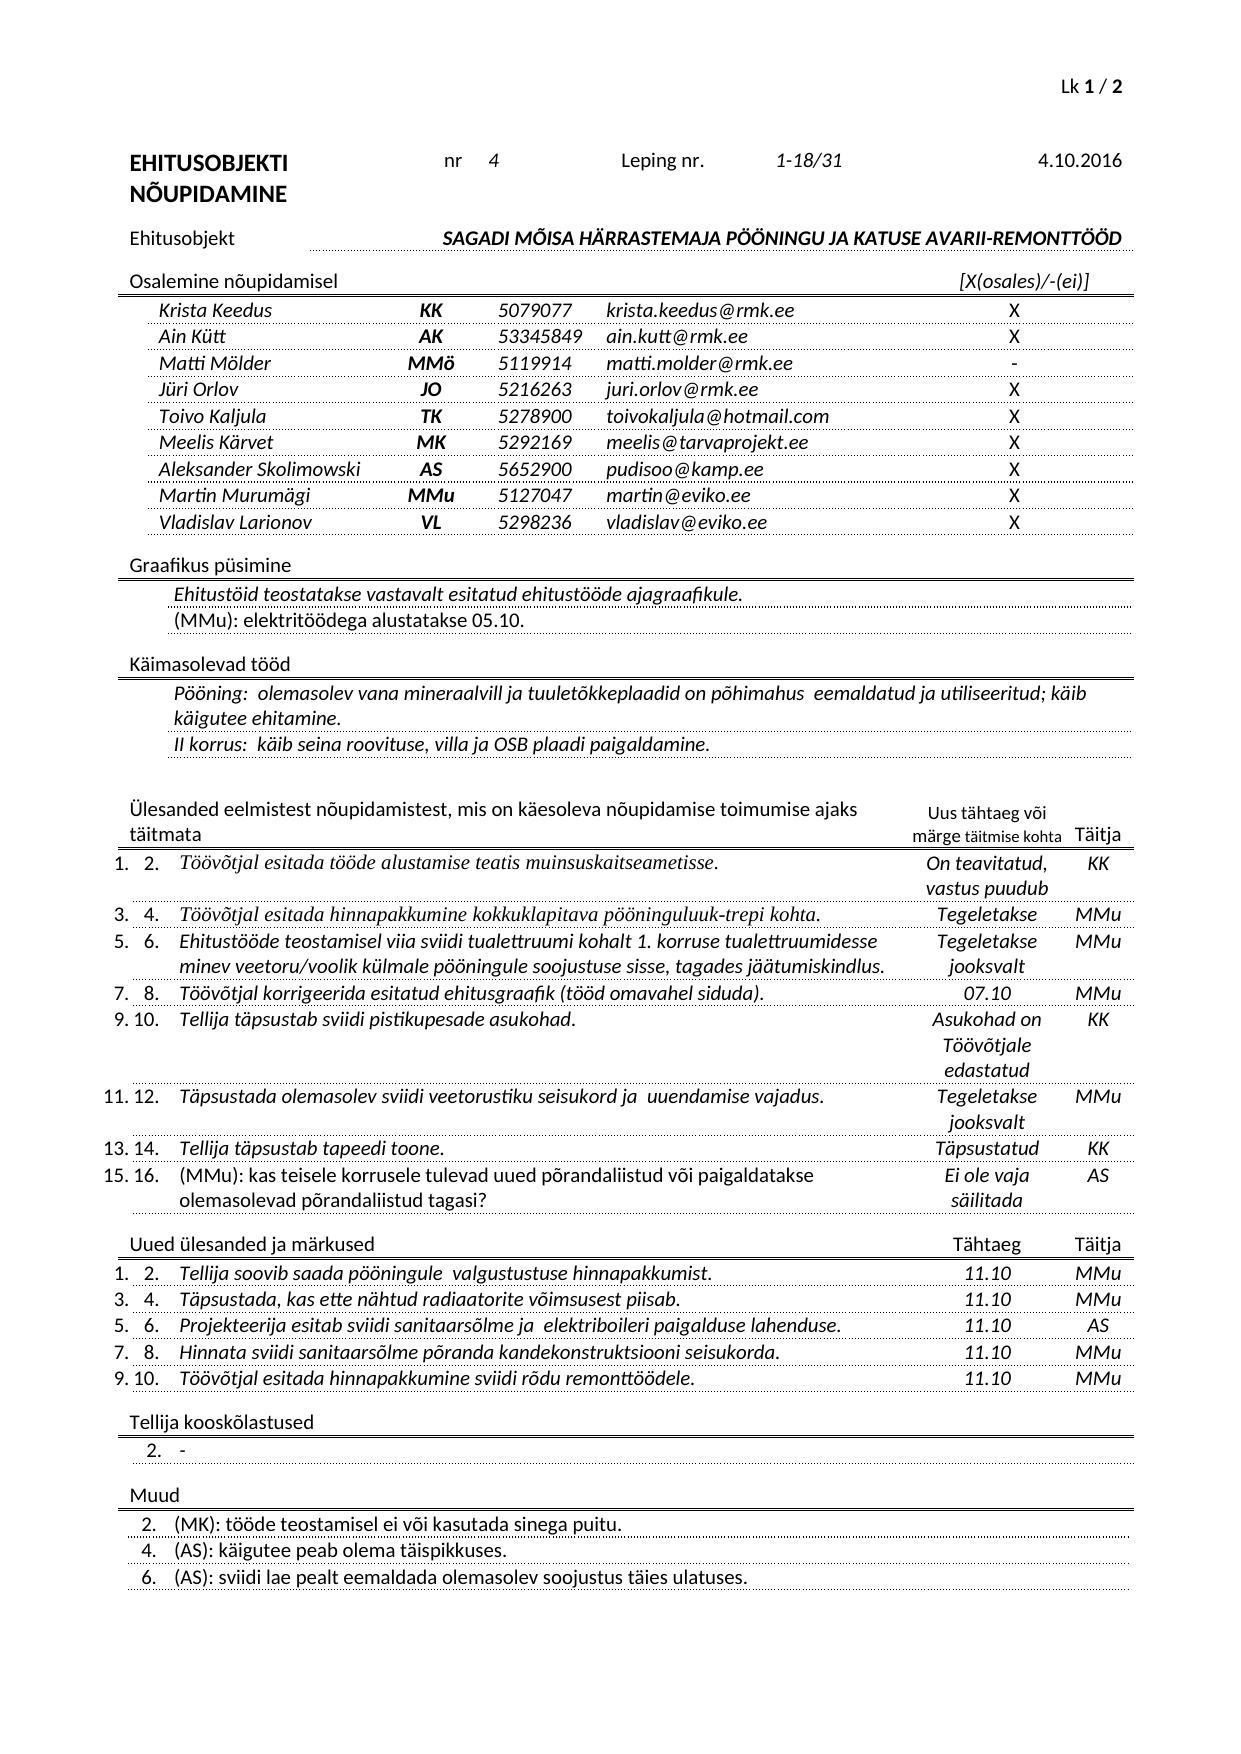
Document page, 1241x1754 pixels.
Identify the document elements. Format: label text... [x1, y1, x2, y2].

table_cell MK [375, 429, 486, 455]
table_cell AS [375, 455, 486, 481]
table_cell MMu [1063, 927, 1133, 979]
table_cell (AS): sviidi lae pealt eemaldada olemasolev soojustus täies ulatuses. [163, 1563, 1128, 1589]
table_cell [133, 1260, 168, 1285]
table_cell Töövõtjal korrigeerida esitatud ehitusgraafik (tööd omavahel siduda). [168, 979, 911, 1005]
table_cell - [168, 1438, 1133, 1463]
table_header 4 [477, 148, 610, 209]
table_cell 5652900 [486, 455, 595, 481]
table_cell [133, 1338, 168, 1364]
table_cell Täpsustada olemasolev sviidi veetorustiku seisukord ja uuendamise vajadus. [168, 1083, 911, 1134]
table_cell toivokaljula@hotmail.com [595, 402, 895, 428]
table_cell KK [1063, 850, 1133, 901]
table_cell [133, 927, 168, 979]
table_cell 5127047 [486, 481, 595, 508]
table_cell Tellija kooskõlastused [118, 1391, 1133, 1434]
table_cell KK [1063, 1005, 1133, 1083]
table_cell X [895, 402, 1133, 428]
table_cell meelis@tarvaprojekt.ee [595, 429, 895, 455]
table_cell 5079077 [486, 297, 595, 323]
table_header Muud [118, 1464, 1133, 1508]
table_cell Aleksander Skolimowski [148, 455, 375, 481]
table_cell MMu [1063, 1260, 1133, 1285]
table_cell 5298236 [486, 508, 595, 534]
table_cell Käimasolevad tööd [118, 633, 1133, 677]
table_cell Vladislav Larionov [148, 508, 375, 534]
table_cell Tähtaeg [911, 1213, 1063, 1257]
table_cell Graafikus püsimine [118, 534, 1133, 578]
table_cell Jüri Orlov [148, 376, 375, 402]
table_cell X [895, 481, 1133, 508]
table_header [128, 1511, 163, 1536]
table_cell 11.10 [911, 1285, 1063, 1312]
table_cell Tellija täpsustab sviidi pistikupesade asukohad. [168, 1005, 911, 1083]
table_cell Pööning: olemasolev vana mineraalvill ja tuuletõkkeplaadid on põhimahus eemaldatud ja utiliseeritud; käib käigutee ehitamine. [168, 680, 1133, 731]
table_cell MMu [375, 481, 486, 508]
table_cell [133, 1135, 168, 1161]
table_cell X [895, 323, 1133, 349]
table_cell Hinnata sviidi sanitaarsõlme põranda kandekonstruktsiooni seisukorda. [168, 1338, 911, 1364]
table_cell MMu [1063, 1338, 1133, 1364]
table_cell ain.kutt@rmk.ee [595, 323, 895, 349]
table_cell krista.keedus@rmk.ee [595, 297, 895, 323]
table_cell [133, 1161, 168, 1213]
table_cell (MMu): elektritöödega alustatakse 05.10. [168, 606, 1133, 633]
table_cell Töövõtjal esitada tööde alustamise teatis muinsuskaitseametisse. [168, 850, 911, 901]
table_cell [128, 1536, 163, 1563]
table_header (MK): tööde teostamisel ei või kasutada sinega puitu. [163, 1511, 1128, 1536]
table_cell X [895, 297, 1133, 323]
table_header 1-18/31 [722, 148, 895, 209]
table_cell Töövõtjal esitada hinnapakkumine kokkuklapitava pööninguluuk-trepi kohta. [168, 901, 911, 927]
table_cell Täitja [1063, 757, 1133, 847]
table_cell Töövõtjal esitada hinnapakkumine sviidi rõdu remonttöödele. [168, 1365, 911, 1391]
table_cell Projekteerija esitab sviidi sanitaarsõlme ja elektriboileri paigalduse lahenduse. [168, 1312, 911, 1338]
table_cell X [895, 455, 1133, 481]
table_cell SAGADI MÕISA HÄRRASTEMAJA PÖÖNINGU JA KATUSE AVARII-REMONTTÖÖD [310, 209, 1133, 250]
table_cell II korrus: käib seina roovituse, villa ja OSB plaadi paigaldamine. [168, 731, 1133, 757]
table_cell matti.molder@rmk.ee [595, 349, 895, 376]
table_cell MMu [1063, 1365, 1133, 1391]
table_cell [133, 1005, 168, 1083]
table_cell Täitja [1063, 1213, 1133, 1257]
table_header nr [433, 148, 477, 209]
table_cell VL [375, 508, 486, 534]
table_cell X [895, 508, 1133, 534]
table_cell Meelis Kärvet [148, 429, 375, 455]
table_cell 5216263 [486, 376, 595, 402]
table_cell [133, 1285, 168, 1312]
table_cell 11.10 [911, 1338, 1063, 1364]
table_cell 5119914 [486, 349, 595, 376]
table_cell AS [1063, 1312, 1133, 1338]
table_cell Ehitustööde teostamisel viia sviidi tualettruumi kohalt 1. korruse tualettruumidesse minev veetoru/voolik külmale pööningule soojustuse sisse, tagades jäätumiskindlus. [168, 927, 911, 979]
table_cell pudisoo@kamp.ee [595, 455, 895, 481]
table_cell Toivo Kaljula [148, 402, 375, 428]
table_cell Täpsustatud [911, 1135, 1063, 1161]
table_cell KK [1063, 1135, 1133, 1161]
table_cell [133, 850, 168, 901]
table_cell 07.10 [911, 979, 1063, 1005]
table_cell Osalemine nõupidamisel [118, 250, 1133, 294]
table_cell 53345849 [486, 323, 595, 349]
table_cell MMu [1063, 979, 1133, 1005]
table_cell 11.10 [911, 1365, 1063, 1391]
table_cell [133, 1312, 168, 1338]
table_cell 11.10 [911, 1312, 1063, 1338]
table_cell JO [375, 376, 486, 402]
table_cell [133, 1083, 168, 1134]
table_cell Ei ole vaja säilitada [911, 1161, 1063, 1213]
table_cell Tellija soovib saada pööningule valgustustuse hinnapakkumist. [168, 1260, 911, 1285]
table_cell martin@eviko.ee [595, 481, 895, 508]
table_header Leping nr. [610, 148, 722, 209]
table_cell Tegeletakse jooksvalt [911, 1083, 1063, 1134]
table_cell X [895, 376, 1133, 402]
table_cell 5278900 [486, 402, 595, 428]
table_cell [133, 1365, 168, 1391]
table_cell Ehitusobjekt [118, 209, 310, 250]
table_cell Ülesanded eelmistest nõupidamistest, mis on käesoleva nõupidamise toimumise ajaks täitmata [118, 757, 911, 847]
table_cell MMö [375, 349, 486, 376]
table_cell AS [1063, 1161, 1133, 1213]
table_cell On teavitatud, vastus puudub [911, 850, 1063, 901]
table_cell - [895, 349, 1133, 376]
table_cell KK [375, 297, 486, 323]
table_cell MMu [1063, 1083, 1133, 1134]
table_cell MMu [1063, 901, 1133, 927]
table_cell AK [375, 323, 486, 349]
table_cell Tegeletakse [911, 901, 1063, 927]
table_cell Uus tähtaeg või märge täitmise kohta [911, 757, 1063, 847]
table_cell X [895, 429, 1133, 455]
table_cell Täpsustada, kas ette nähtud radiaatorite võimsusest piisab. [168, 1285, 911, 1312]
table_cell vladislav@eviko.ee [595, 508, 895, 534]
table_cell Tegeletakse jooksvalt [911, 927, 1063, 979]
table_cell [133, 1438, 168, 1463]
table_cell 5292169 [486, 429, 595, 455]
table_cell Ehitustöid teostatakse vastavalt esitatud ehitustööde ajagraafikule. [168, 581, 1133, 606]
table_cell TK [375, 402, 486, 428]
table_cell (AS): käigutee peab olema täispikkuses. [163, 1536, 1128, 1563]
table_cell [133, 901, 168, 927]
table_cell Krista Keedus [148, 297, 375, 323]
table_cell juri.orlov@rmk.ee [595, 376, 895, 402]
table_cell (MMu): kas teisele korrusele tulevad uued põrandaliistud või paigaldatakse olemasolevad põrandaliistud tagasi? [168, 1161, 911, 1213]
table_cell Martin Murumägi [148, 481, 375, 508]
table_cell Asukohad on Töövõtjale edastatud [911, 1005, 1063, 1083]
table_cell [133, 979, 168, 1005]
table_cell Tellija täpsustab tapeedi toone. [168, 1135, 911, 1161]
table_cell [128, 1563, 163, 1589]
table_cell 11.10 [911, 1260, 1063, 1285]
table_cell Matti Mölder [148, 349, 375, 376]
table_cell Ain Kütt [148, 323, 375, 349]
table_cell Uued ülesanded ja märkused [118, 1213, 911, 1257]
table_cell MMu [1063, 1285, 1133, 1312]
table_header EHITUSOBJEKTI NÕUPIDAMINE [118, 148, 433, 209]
